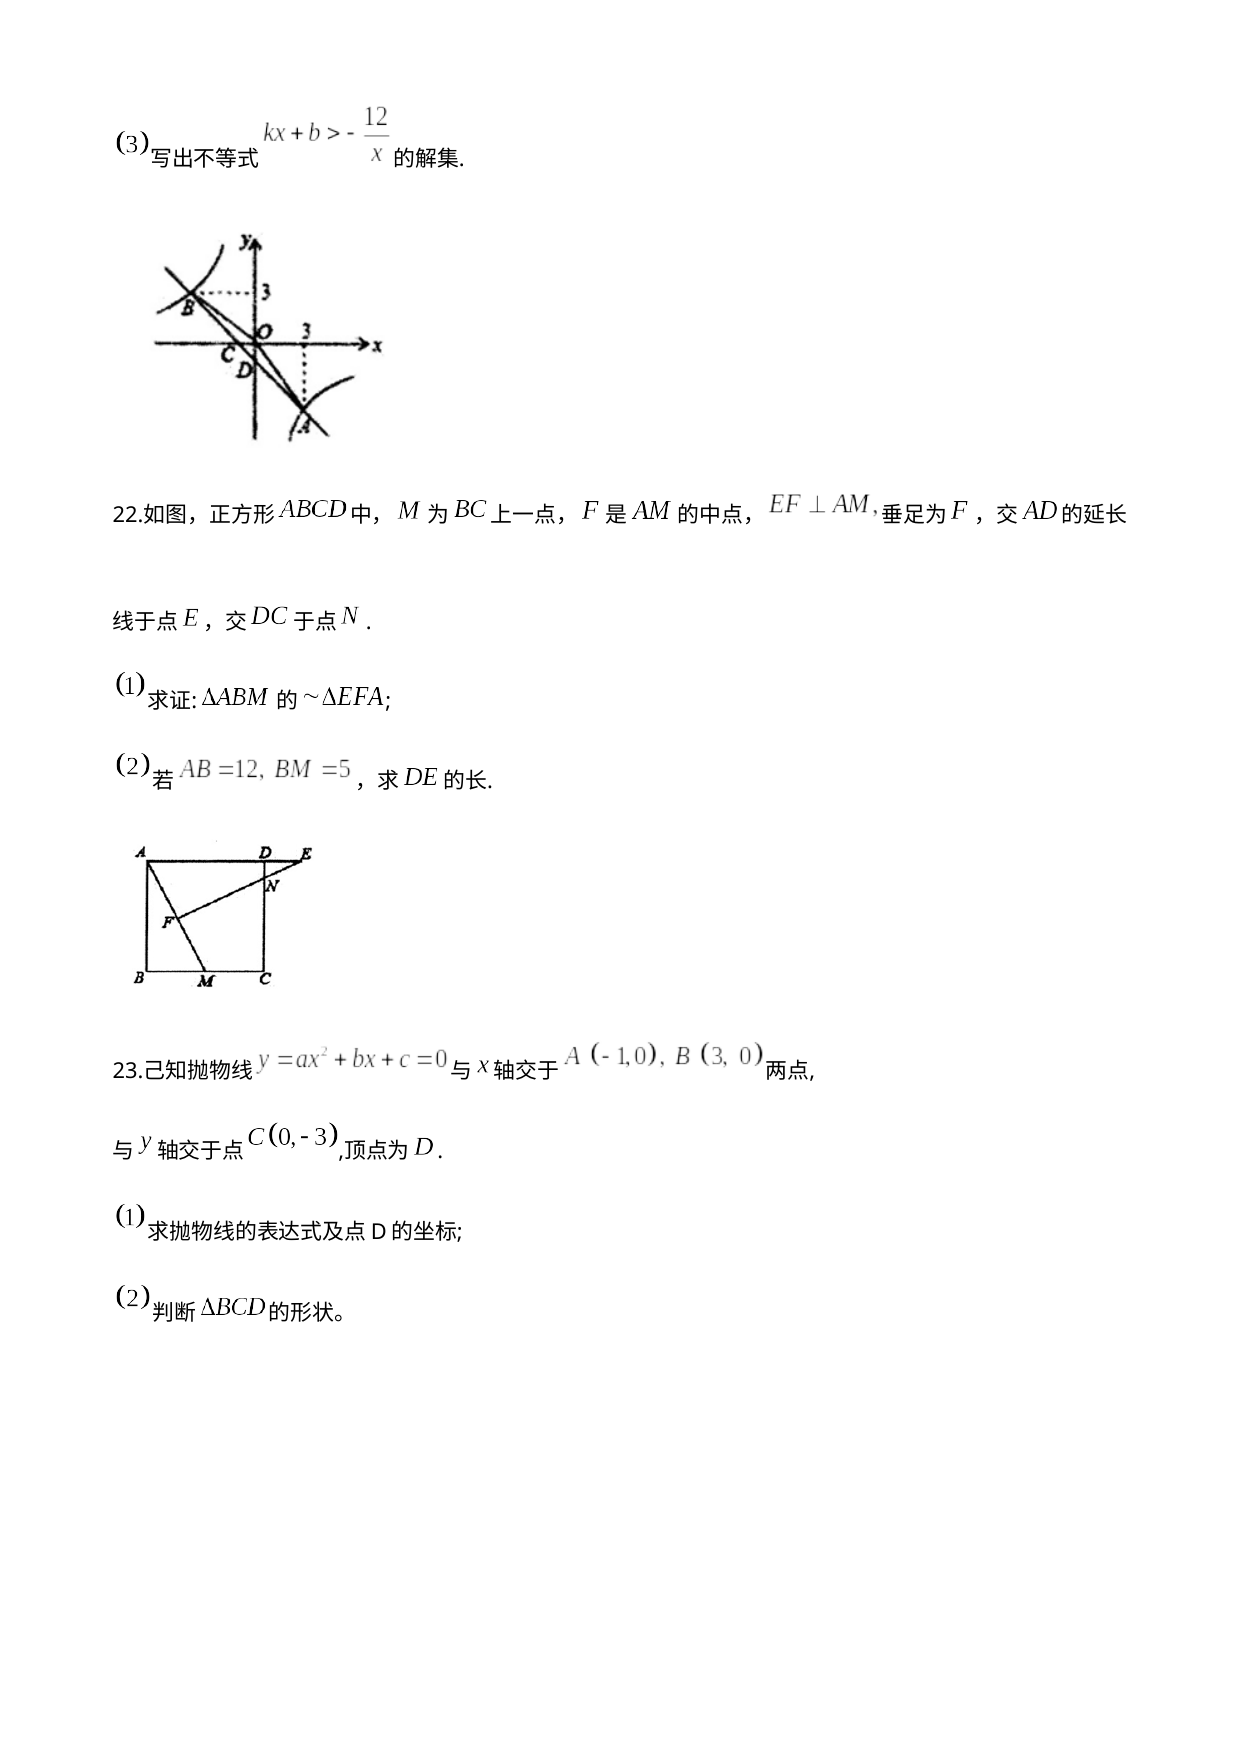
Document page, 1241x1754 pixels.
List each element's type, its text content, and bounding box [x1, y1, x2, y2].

text 写出不等式的解集. [112, 102, 1128, 199]
text 求证:的; [112, 667, 1128, 732]
text 若，求的长. [112, 748, 1128, 813]
text 22.如图，正方形中，为上一点，是的中点，垂足为，交的延长线于点，交于点. [112, 488, 1128, 651]
picture [112, 215, 426, 471]
text 与轴交于点,顶点为. [112, 1118, 1128, 1183]
text 求抛物线的表达式及点D的坐标; [112, 1198, 1128, 1263]
text 判断的形状。 [112, 1279, 1128, 1344]
picture [112, 828, 318, 998]
text 23.己知抛物线与轴交于两点, [112, 1037, 1128, 1102]
